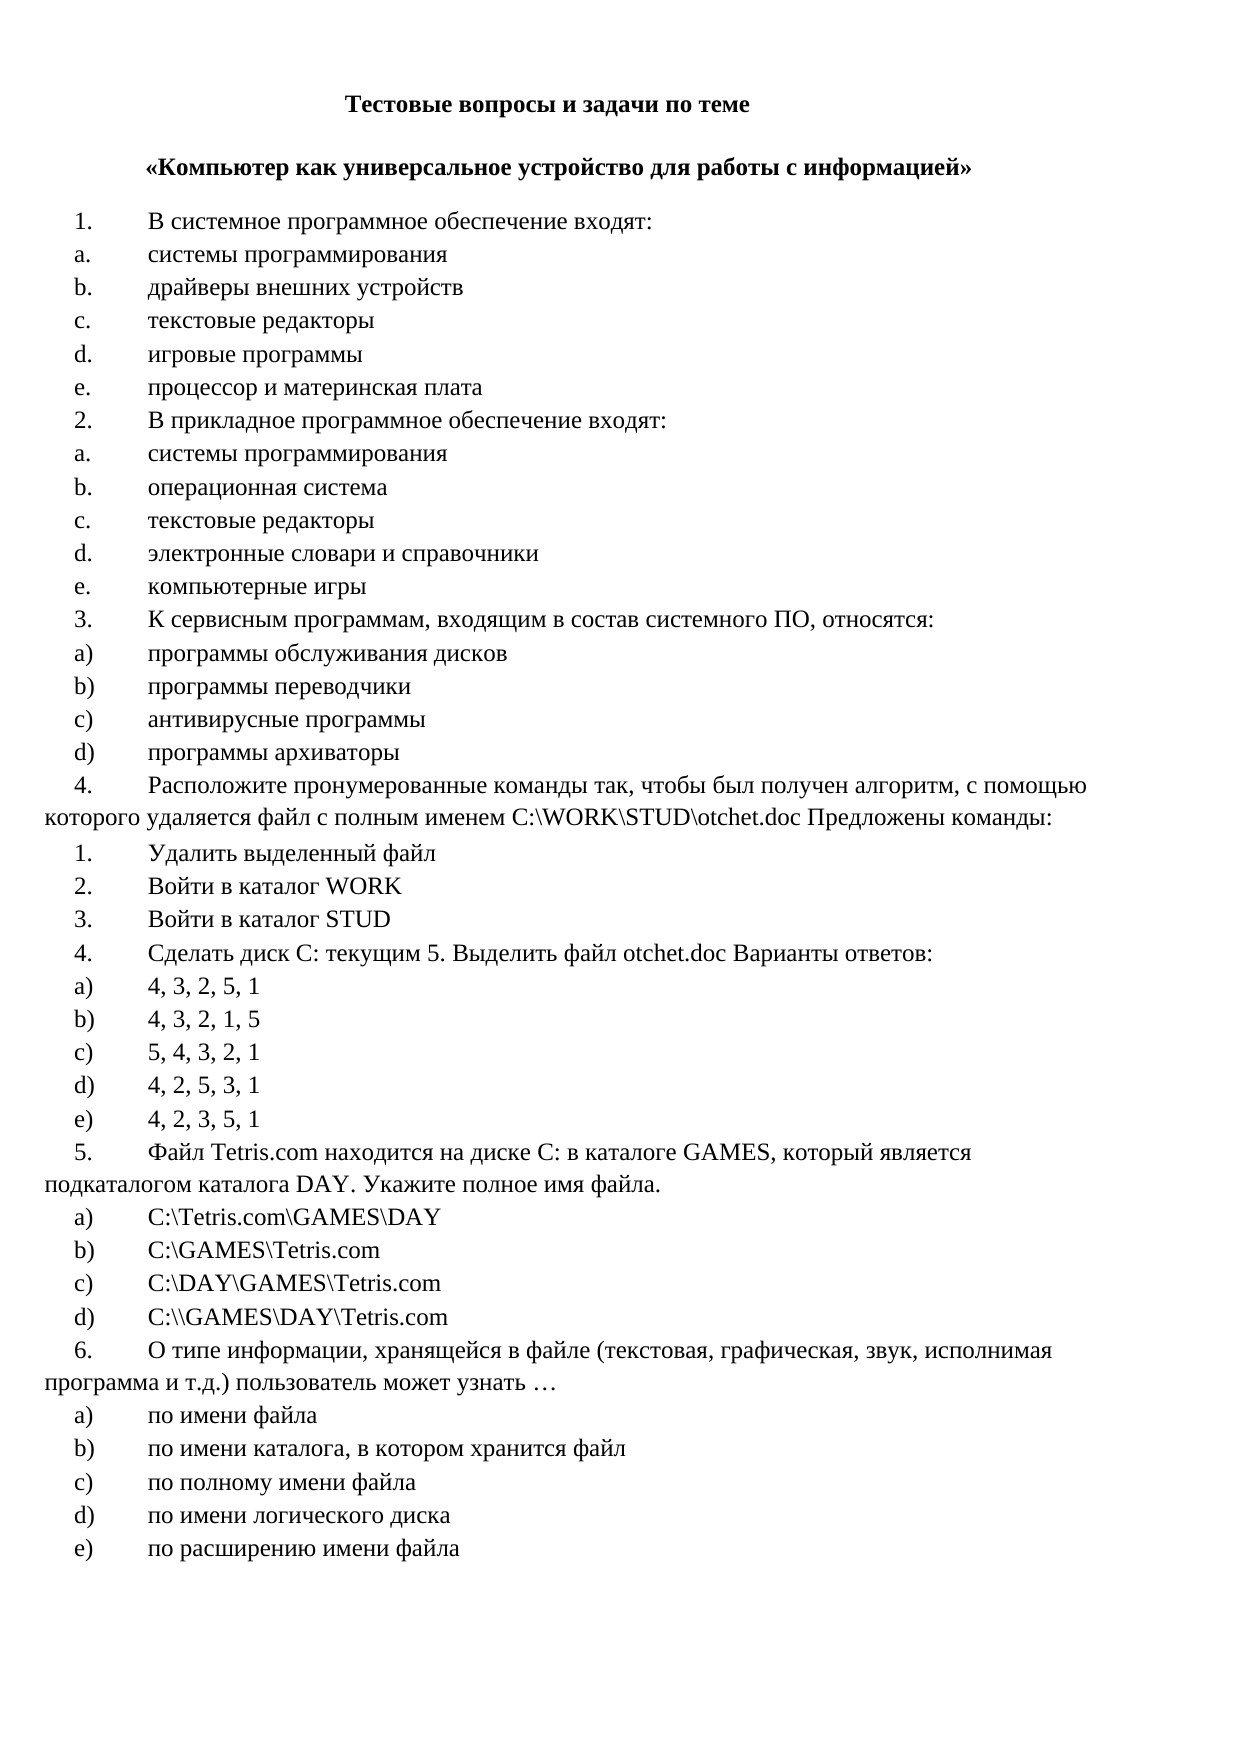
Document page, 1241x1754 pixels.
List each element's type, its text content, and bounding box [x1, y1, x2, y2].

list программы архиваторы [44, 737, 1167, 766]
list В системное программное обеспечение входят: [44, 206, 1110, 234]
list системы программирования [44, 438, 1167, 467]
list Сделать диск С: текущим 5. Выделить файл otchet.doc Варианты ответов: [44, 938, 1167, 966]
list О типе информации, хранящейся в файле (текстовая, графическая, звук, исполнимая программа и т.д.) пользователь может узнать … [44, 1335, 1110, 1396]
list 4, 3, 2, 1, 5 [44, 1004, 1167, 1033]
list компьютерные игры [44, 571, 1167, 600]
list 4, 2, 3, 5, 1 [44, 1104, 1167, 1132]
list по полному имени файла [44, 1467, 1167, 1495]
list Войти в каталог WORK [44, 871, 1167, 900]
list Расположите пронумерованные команды так, чтобы был получен алгоритм, с помощью которого удаляется файл с полным именем С:\WORK\STUD\otchet.doc Предложены команды: [44, 771, 1110, 831]
list программы переводчики [44, 671, 1167, 700]
list C:\\GAMES\DAY\Tetris.com [44, 1302, 1167, 1331]
list C:\DAY\GAMES\Tetris.com [44, 1268, 1167, 1297]
list электронные словари и справочники [44, 538, 1167, 567]
list К сервисным программам, входящим в состав системного ПО, относятся: [44, 604, 1110, 633]
list системы программирования [44, 239, 1167, 268]
text «Компьютер как универсальное устройство для работы с информацией» [44, 152, 1044, 181]
list процессор и материнская плата [44, 372, 1167, 401]
list антивирусные программы [44, 704, 1167, 733]
list по расширению имени файла [44, 1533, 1167, 1562]
list В прикладное программное обеспечение входят: [44, 405, 1110, 434]
list драйверы внешних устройств [44, 272, 1167, 301]
list 4, 3, 2, 5, 1 [44, 971, 1167, 999]
list программы обслуживания дисков [44, 638, 1167, 666]
list текстовые редакторы [44, 305, 1167, 334]
list 5, 4, 3, 2, 1 [44, 1037, 1167, 1066]
list операционная система [44, 472, 1167, 500]
list C:\GAMES\Tetris.com [44, 1235, 1167, 1264]
list 4, 2, 5, 3, 1 [44, 1071, 1167, 1099]
list C:\Tetris.com\GAMES\DAY [44, 1202, 1167, 1231]
list Войти в каталог STUD [44, 904, 1167, 933]
text Тестовые вопросы и задачи по теме [44, 89, 1020, 118]
list по имени файла [44, 1400, 1167, 1429]
list Удалить выделенный файл [44, 838, 1167, 867]
list игровые программы [44, 339, 1167, 367]
list по имени каталога, в котором хранится файл [44, 1433, 1167, 1462]
list текстовые редакторы [44, 505, 1167, 533]
list Файл Tetris.com находится на диске С: в каталоге GAMES, который является подкаталогом каталога DAY. Укажите полное имя файла. [44, 1137, 1110, 1198]
list по имени логического диска [44, 1500, 1167, 1528]
